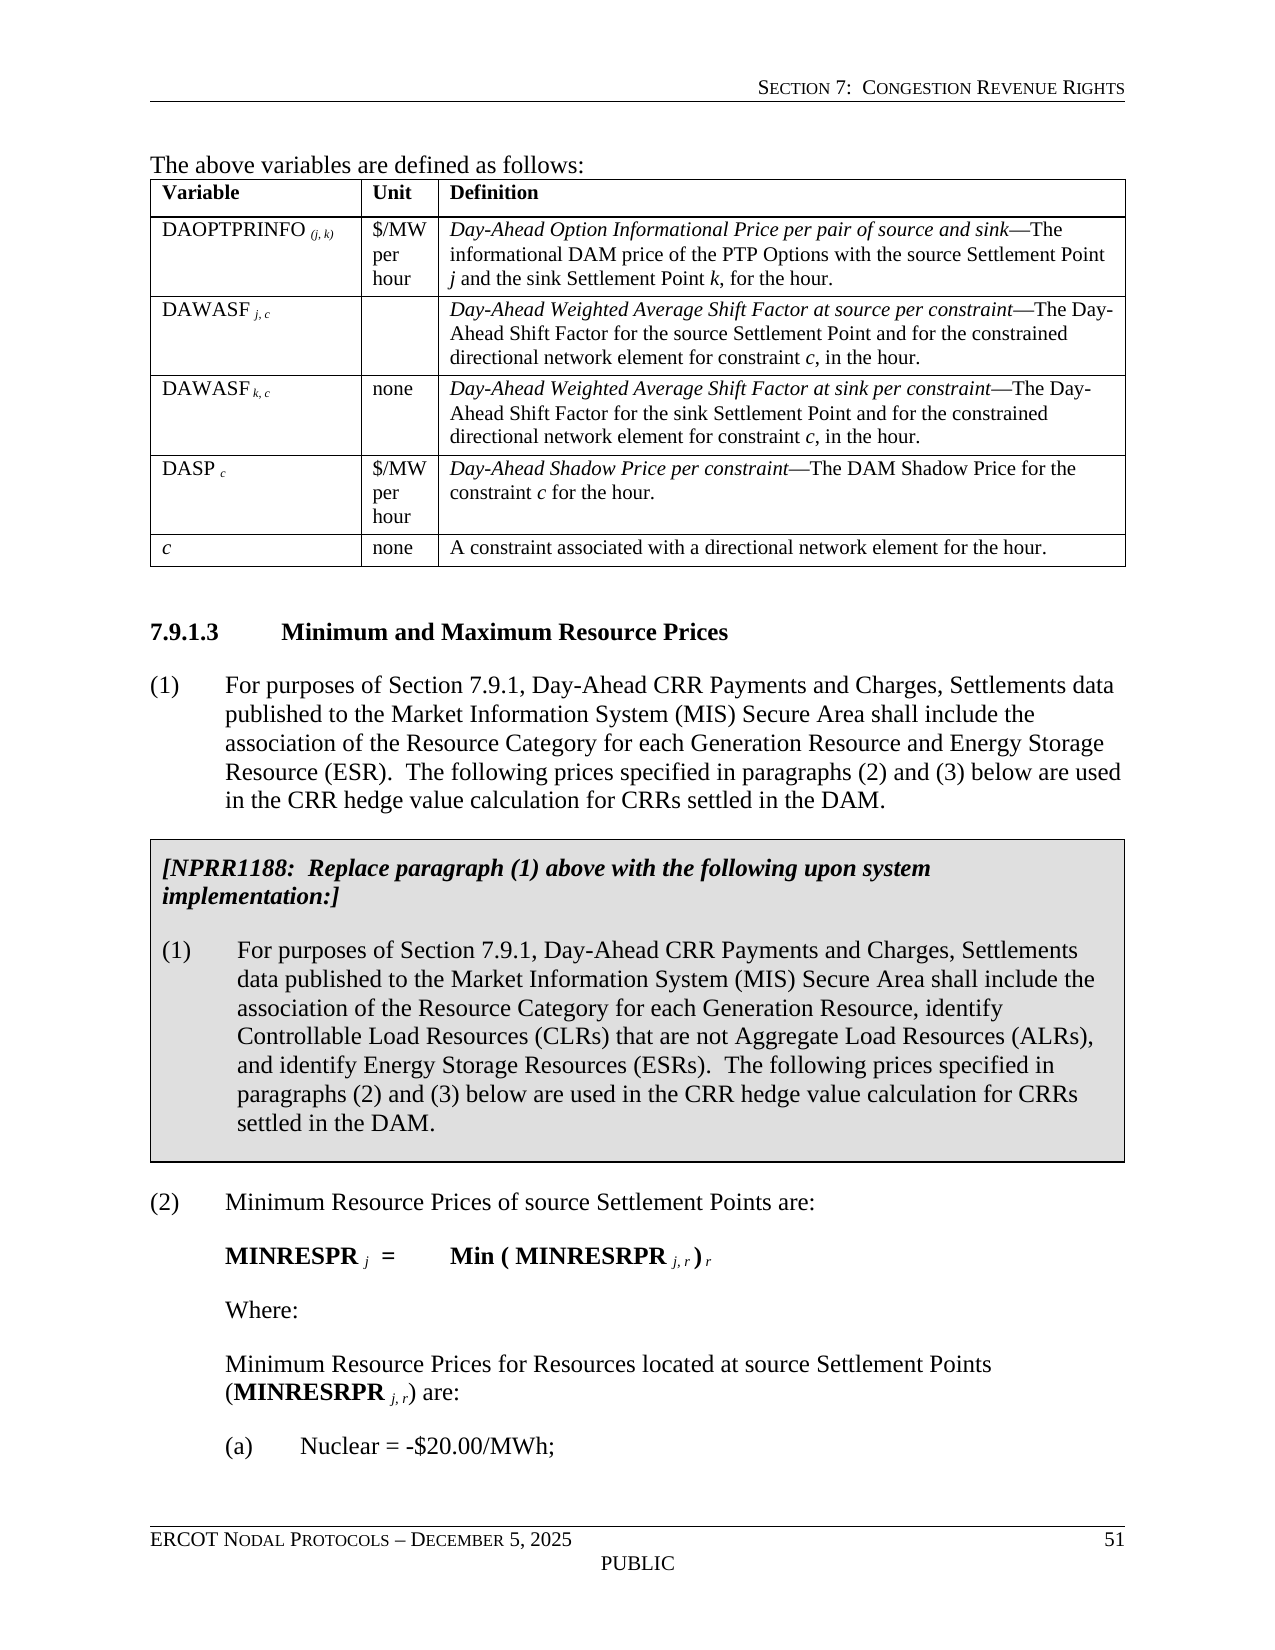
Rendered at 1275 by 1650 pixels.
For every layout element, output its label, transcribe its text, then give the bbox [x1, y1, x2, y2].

table_cell DAWASF k, c [151, 376, 361, 455]
table_cell $/MW per hour [362, 218, 438, 296]
list (a) Nuclear = -$20.00/MWh; [225, 1431, 1125, 1460]
text Minimum Resource Prices for Resources located at source Settlement Points (MINRESRPR j, r) are: [225, 1349, 1125, 1406]
table_cell c [151, 535, 361, 566]
table_cell none [362, 535, 438, 566]
table_cell DASP c [151, 456, 361, 534]
table_header Unit [362, 180, 438, 216]
text (2) Minimum Resource Prices of source Settlement Points are: [150, 1187, 1125, 1216]
table_cell none [362, 376, 438, 455]
table_cell Day-Ahead Shadow Price per constraint—The DAM Shadow Price for the constraint c for the hour. [439, 456, 1125, 534]
table_cell DAWASF j, c [151, 297, 361, 375]
text MINRESPR j = Min ( MINRESRPR j, r ) r [225, 1241, 1125, 1270]
text 7.9.1.3 Minimum and Maximum Resource Prices [150, 617, 1125, 645]
table_cell Day-Ahead Weighted Average Shift Factor at source per constraint—The Day-Ahead Shift Factor for the source Settlement Point and for the constrained directional network element for constraint c, in the hour. [439, 297, 1125, 375]
table_cell $/MW per hour [362, 456, 438, 534]
text The above variables are defined as follows: [150, 150, 1125, 179]
text Where: [150, 1295, 1125, 1324]
table_header Variable [151, 180, 361, 216]
table_cell A constraint associated with a directional network element for the hour. [439, 535, 1125, 566]
table_header Definition [439, 180, 1125, 216]
text (1) For purposes of Section 7.9.1, Day-Ahead CRR Payments and Charges, Settlements data published to the Market Information System (MIS) Secure Area shall include the association of the Resource Category for each Generation Resource and Energy Storage Resource (ESR). The following prices specified in paragraphs (2) and (3) below are used in the CRR hedge value calculation for CRRs settled in the DAM. [150, 670, 1125, 814]
table_cell DAOPTPRINFO (j, k) [151, 218, 361, 296]
table_cell Day-Ahead Weighted Average Shift Factor at sink per constraint—The Day-Ahead Shift Factor for the sink Settlement Point and for the constrained directional network element for constraint c, in the hour. [439, 376, 1125, 455]
table_header [NPRR1188: Replace paragraph (1) above with the following upon system implementation:] (1) For purposes of Section 7.9.1, Day-Ahead CRR Payments and Charges, Settlements data published to the Market Information System (MIS) Secure Area shall include the association of the Resource Category for each Generation Resource, identify Controllable Load Resources (CLRs) that are not Aggregate Load Resources (ALRs), and identify Energy Storage Resources (ESRs). The following prices specified in paragraphs (2) and (3) below are used in the CRR hedge value calculation for CRRs settled in the DAM. [151, 840, 1124, 1161]
table_cell [362, 297, 438, 375]
table_cell Day-Ahead Option Informational Price per pair of source and sink—The informational DAM price of the PTP Options with the source Settlement Point j and the sink Settlement Point k, for the hour. [439, 218, 1125, 296]
